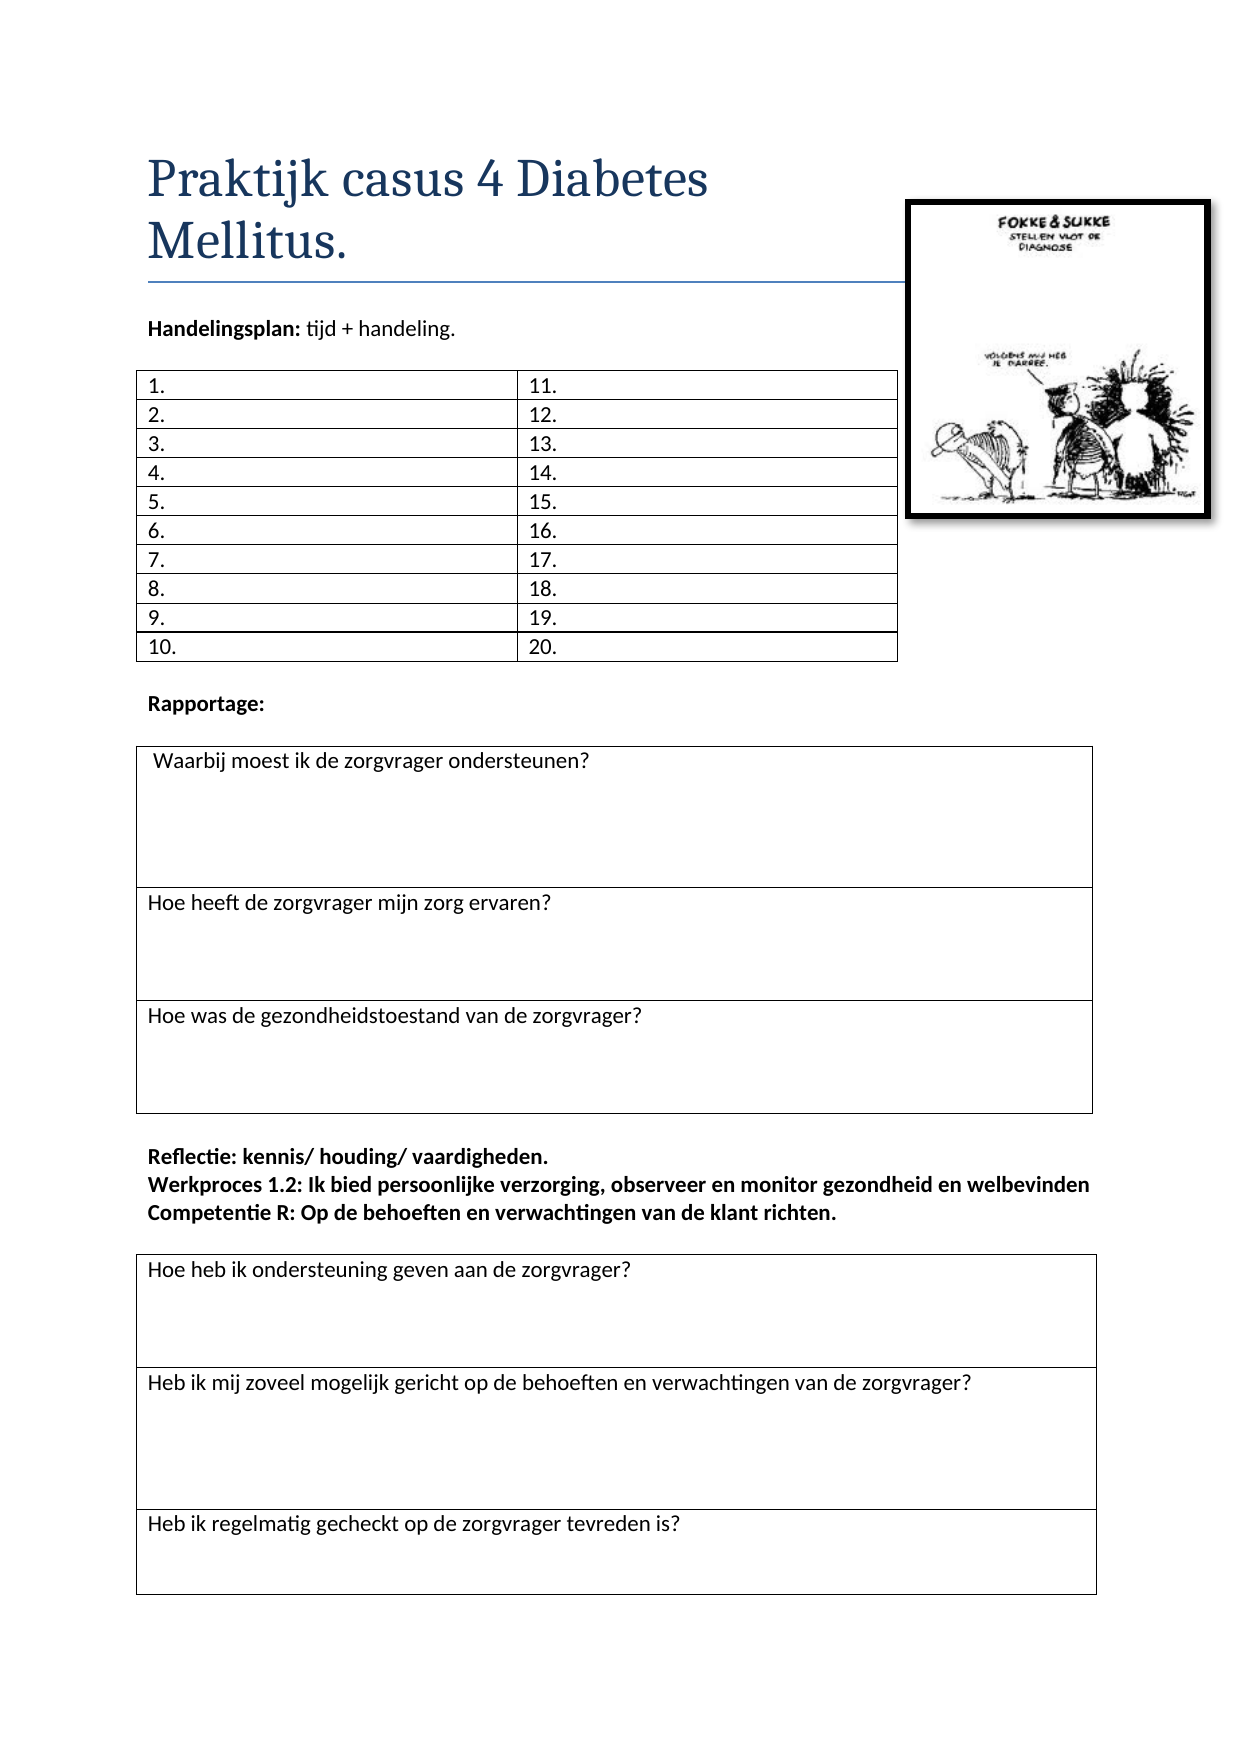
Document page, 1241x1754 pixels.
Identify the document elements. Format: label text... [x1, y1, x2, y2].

table_cell 6. [137, 516, 517, 544]
table_header 1. [137, 371, 517, 399]
table_cell Hoe heeft de zorgvrager mijn zorg ervaren? [137, 888, 1092, 1000]
text Handelingsplan: tijd + handeling. [148, 314, 904, 342]
table_cell 7. [137, 545, 517, 573]
table_cell Heb ik mij zoveel mogelijk gericht op de behoeften en verwachtingen van de zorgvrager? [137, 1368, 1096, 1508]
table_cell 4. [137, 458, 517, 486]
table_header 11. [518, 371, 897, 399]
table_cell 18. [518, 574, 897, 602]
table_cell 17. [518, 545, 897, 573]
table_cell 14. [518, 458, 897, 486]
table_cell 20. [518, 633, 897, 661]
text Reflectie: kennis/ houding/ vaardigheden. Werkproces 1.2: Ik bied persoonlijke verzorging, observeer en monitor gezondheid en welbevinden Competentie R: Op de behoeften en verwachtingen van de klant richten. [148, 1142, 1093, 1226]
title Praktijk casus 4 Diabetes Mellitus. [148, 148, 1093, 281]
table_cell 5. [137, 487, 517, 515]
table_cell 10. [137, 633, 517, 661]
table_cell 19. [518, 604, 897, 631]
table_header Hoe heb ik ondersteuning geven aan de zorgvrager? [137, 1255, 1096, 1367]
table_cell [137, 1510, 1096, 1593]
table_header Waarbij moest ik de zorgvrager ondersteunen? [137, 747, 1092, 887]
table_cell 15. [518, 487, 897, 515]
table_cell Hoe was de gezondheidstoestand van de zorgvrager? [137, 1001, 1092, 1113]
table_cell 13. [518, 429, 897, 457]
picture [911, 205, 1204, 513]
table_cell 12. [518, 400, 897, 428]
table_cell 3. [137, 429, 517, 457]
table_cell 16. [518, 516, 897, 544]
table_cell 2. [137, 400, 517, 428]
text Rapportage: [148, 689, 1093, 718]
table_cell 8. [137, 574, 517, 602]
table_cell 9. [137, 604, 517, 631]
